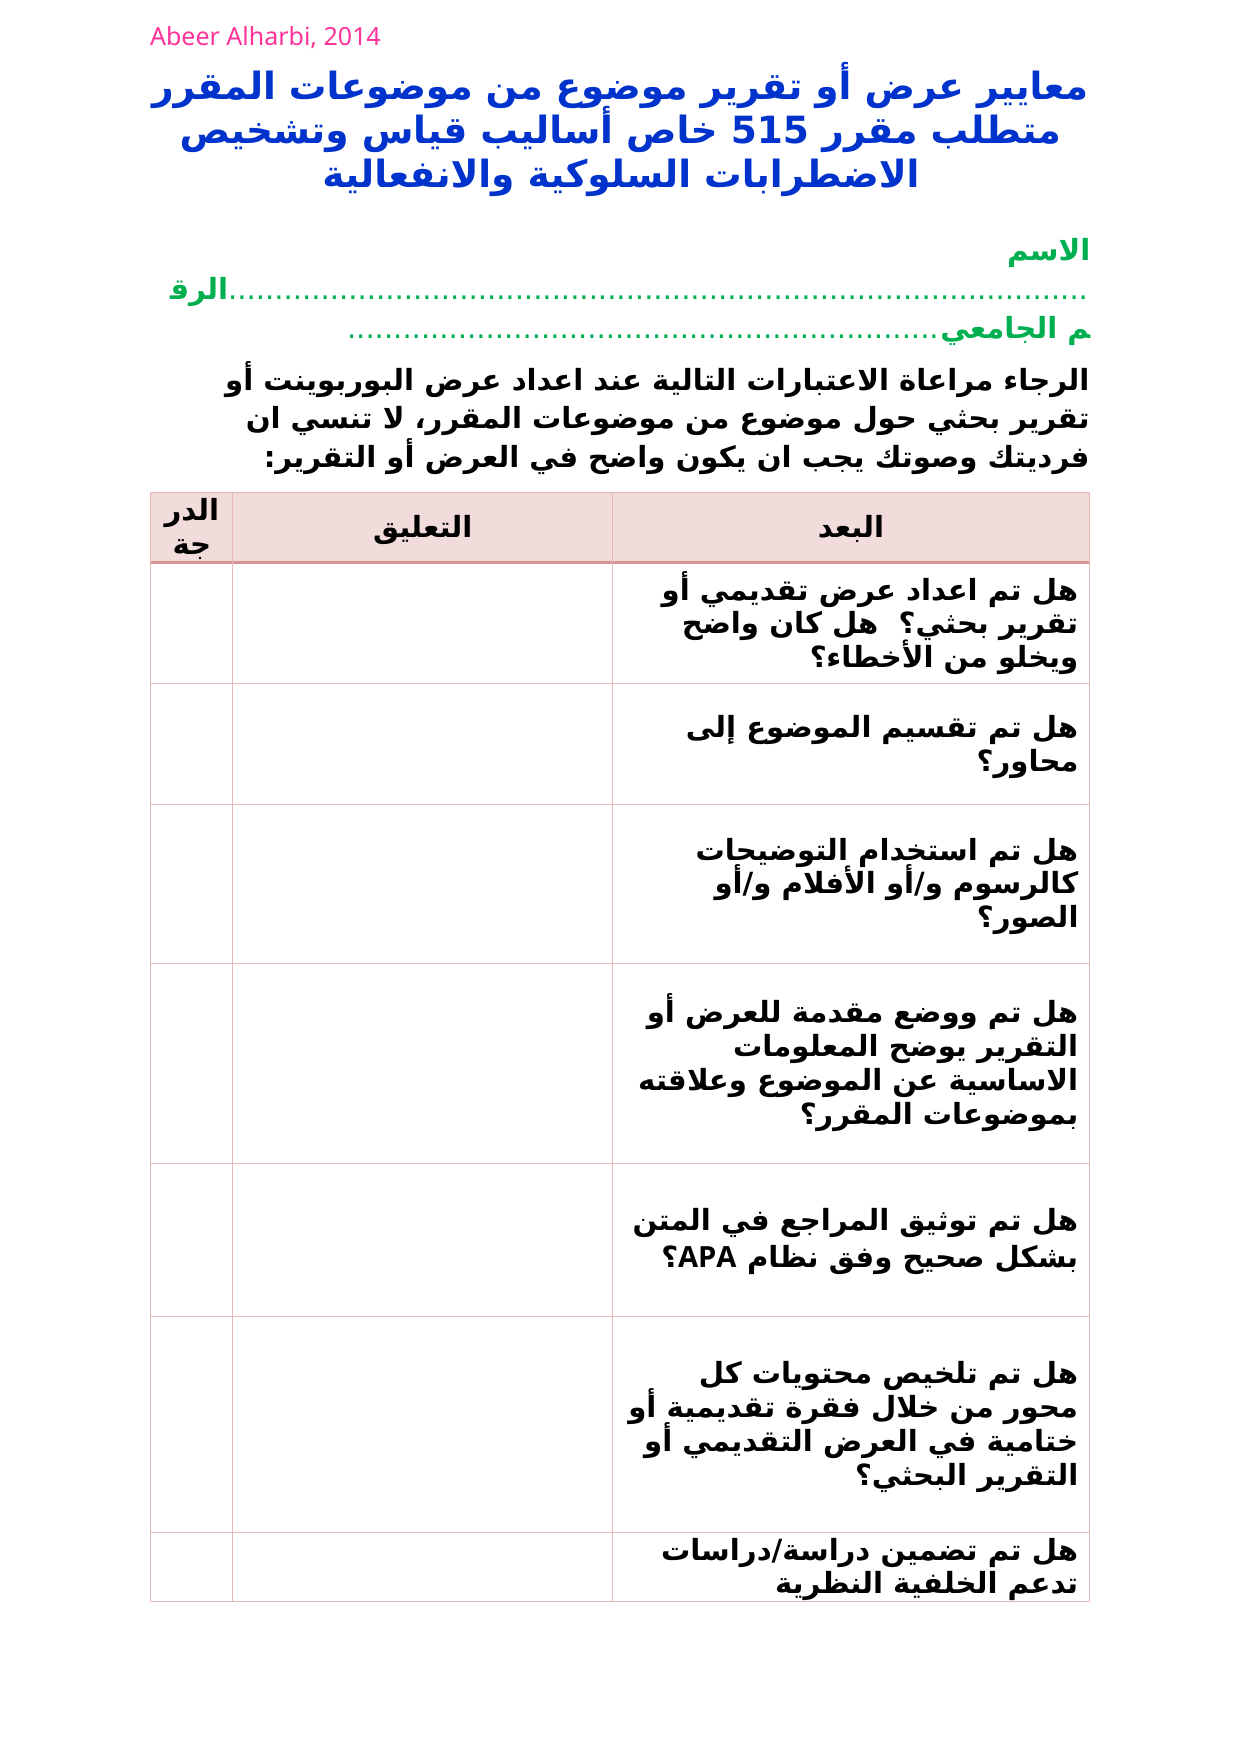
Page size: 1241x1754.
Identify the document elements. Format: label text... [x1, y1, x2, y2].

table_cell [233, 564, 612, 683]
table_cell هل تم اعداد عرض تقديمي أو تقرير بحثي؟ هل كان واضح ويخلو من الأخطاء؟ [613, 564, 1089, 683]
table_cell [151, 1317, 232, 1532]
table_cell [151, 805, 232, 963]
table_cell [151, 1533, 232, 1601]
table_cell [233, 1533, 612, 1601]
table_cell هل تم ووضع مقدمة للعرض أو التقرير يوضح المعلومات الاساسية عن الموضوع وعلاقته بموضوعات المقرر؟ [613, 964, 1089, 1163]
table_cell هل تم تقسيم الموضوع إلى محاور؟ [613, 684, 1089, 803]
table_cell [151, 1164, 232, 1316]
text الرجاء مراعاة الاعتبارات التالية عند اعداد عرض البوربوينت أو تقرير بحثي حول موضوع من موضوعات المقرر، لا تنسي ان فرديتك وصوتك يجب ان يكون واضح في العرض أو التقرير: [150, 363, 1090, 475]
table_cell [233, 1317, 612, 1532]
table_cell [613, 1533, 1089, 1601]
text الاسم .............................................................................................الرقم الجامعي................................................................ [150, 233, 1090, 345]
table_header البعد [613, 493, 1089, 561]
table_cell هل تم استخدام التوضيحات كالرسوم و/أو الأفلام و/أو الصور؟ [613, 805, 1089, 963]
table_cell [233, 1164, 612, 1316]
table_cell [233, 805, 612, 963]
table_cell [233, 684, 612, 803]
table_cell هل تم تلخيص محتويات كل محور من خلال فقرة تقديمية أو ختامية في العرض التقديمي أو التقرير البحثي؟ [613, 1317, 1089, 1532]
table_header التعليق [233, 493, 612, 561]
table_header الدرجة [151, 493, 232, 561]
table_cell [151, 684, 232, 803]
table_cell [151, 964, 232, 1163]
table_cell هل تم توثيق المراجع في المتن بشكل صحيح وفق نظام APA؟ [613, 1164, 1089, 1316]
table_cell [233, 964, 612, 1163]
table_cell [151, 564, 232, 683]
